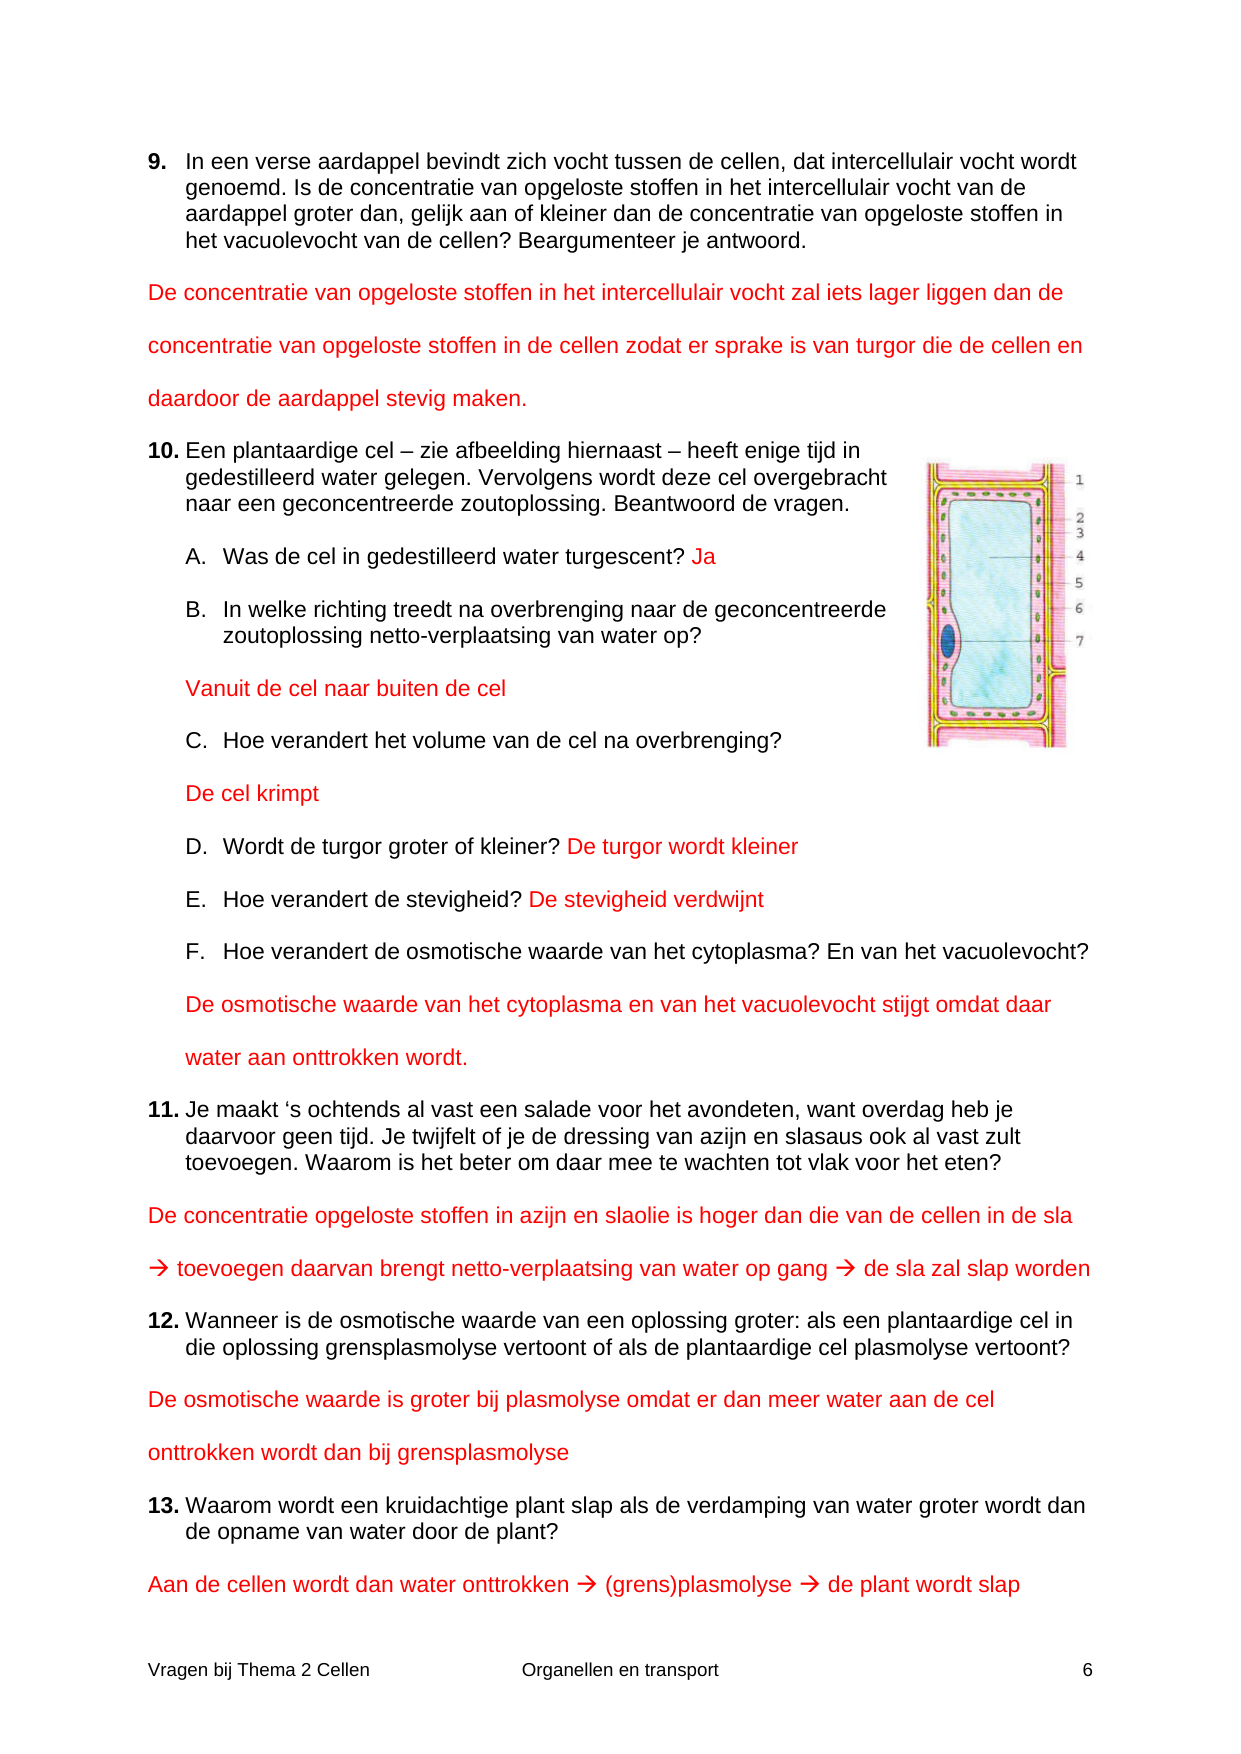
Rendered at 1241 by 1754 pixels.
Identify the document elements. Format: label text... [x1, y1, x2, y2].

list In welke richting treedt na overbrenging naar de geconcentreerde zoutoplossing netto-verplaatsing van water op? [185, 596, 911, 648]
text concentratie van opgeloste stoffen in de cellen zodat er sprake is van turgor die de cellen en [148, 332, 1093, 358]
text De concentratie van opgeloste stoffen in het intercellulair vocht zal iets lager liggen dan de [148, 279, 1093, 306]
list Waarom wordt een kruidachtige plant slap als de verdamping van water groter wordt dan de opname van water door de plant? [148, 1492, 1093, 1544]
list Wanneer is de osmotische waarde van een oplossing groter: als een plantaardige cel in die oplossing grensplasmolyse vertoont of als de plantaardige cel plasmolyse vertoont? [148, 1307, 1093, 1360]
text De osmotische waarde is groter bij plasmolyse omdat er dan meer water aan de cel [148, 1386, 1093, 1413]
text water aan onttrokken wordt. [185, 1044, 1093, 1070]
text De concentratie opgeloste stoffen in azijn en slaolie is hoger dan die van de cellen in de sla [148, 1202, 1093, 1228]
list Hoe verandert de stevigheid? De stevigheid verdwijnt [185, 886, 1093, 912]
list Je maakt ‘s ochtends al vast een salade voor het avondeten, want overdag heb je daarvoor geen tijd. Je twijfelt of je de dressing van azijn en slasaus ook al vast zult toevoegen. Waarom is het beter om daar mee te wachten tot vlak voor het eten? [148, 1096, 1093, 1175]
text De cel krimpt [185, 780, 1093, 806]
text Aan de cellen wordt dan water onttrokken (grens)plasmolyse de plant wordt slap [148, 1571, 1093, 1597]
text toevoegen daarvan brengt netto-verplaatsing van water op gang de sla zal slap worden [148, 1254, 1093, 1281]
list Was de cel in gedestilleerd water turgescent? Ja [185, 543, 911, 569]
list In een verse aardappel bevindt zich vocht tussen de cellen, dat intercellulair vocht wordt genoemd. Is de concentratie van opgeloste stoffen in het intercellulair vocht van de aardappel groter dan, gelijk aan of kleiner dan de concentratie van opgeloste stoffen in het vacuolevocht van de cellen? Beargumenteer je antwoord. [148, 148, 1093, 253]
text onttrokken wordt dan bij grensplasmolyse [148, 1439, 1093, 1465]
text De osmotische waarde van het cytoplasma en van het vacuolevocht stijgt omdat daar [185, 991, 1093, 1017]
list Wordt de turgor groter of kleiner? De turgor wordt kleiner [185, 833, 1093, 859]
text daardoor de aardappel stevig maken. [148, 385, 1093, 411]
list Hoe verandert de osmotische waarde van het cytoplasma? En van het vacuolevocht? [185, 938, 1093, 964]
text Vanuit de cel naar buiten de cel [185, 675, 911, 701]
picture [911, 450, 1097, 753]
list Een plantaardige cel – zie afbeelding hiernaast – heeft enige tijd in gedestilleerd water gelegen. Vervolgens wordt deze cel overgebracht naar een geconcentreerde zoutoplossing. Beantwoord de vragen. [148, 437, 1093, 517]
list Hoe verandert het volume van de cel na overbrenging? [185, 727, 1093, 754]
